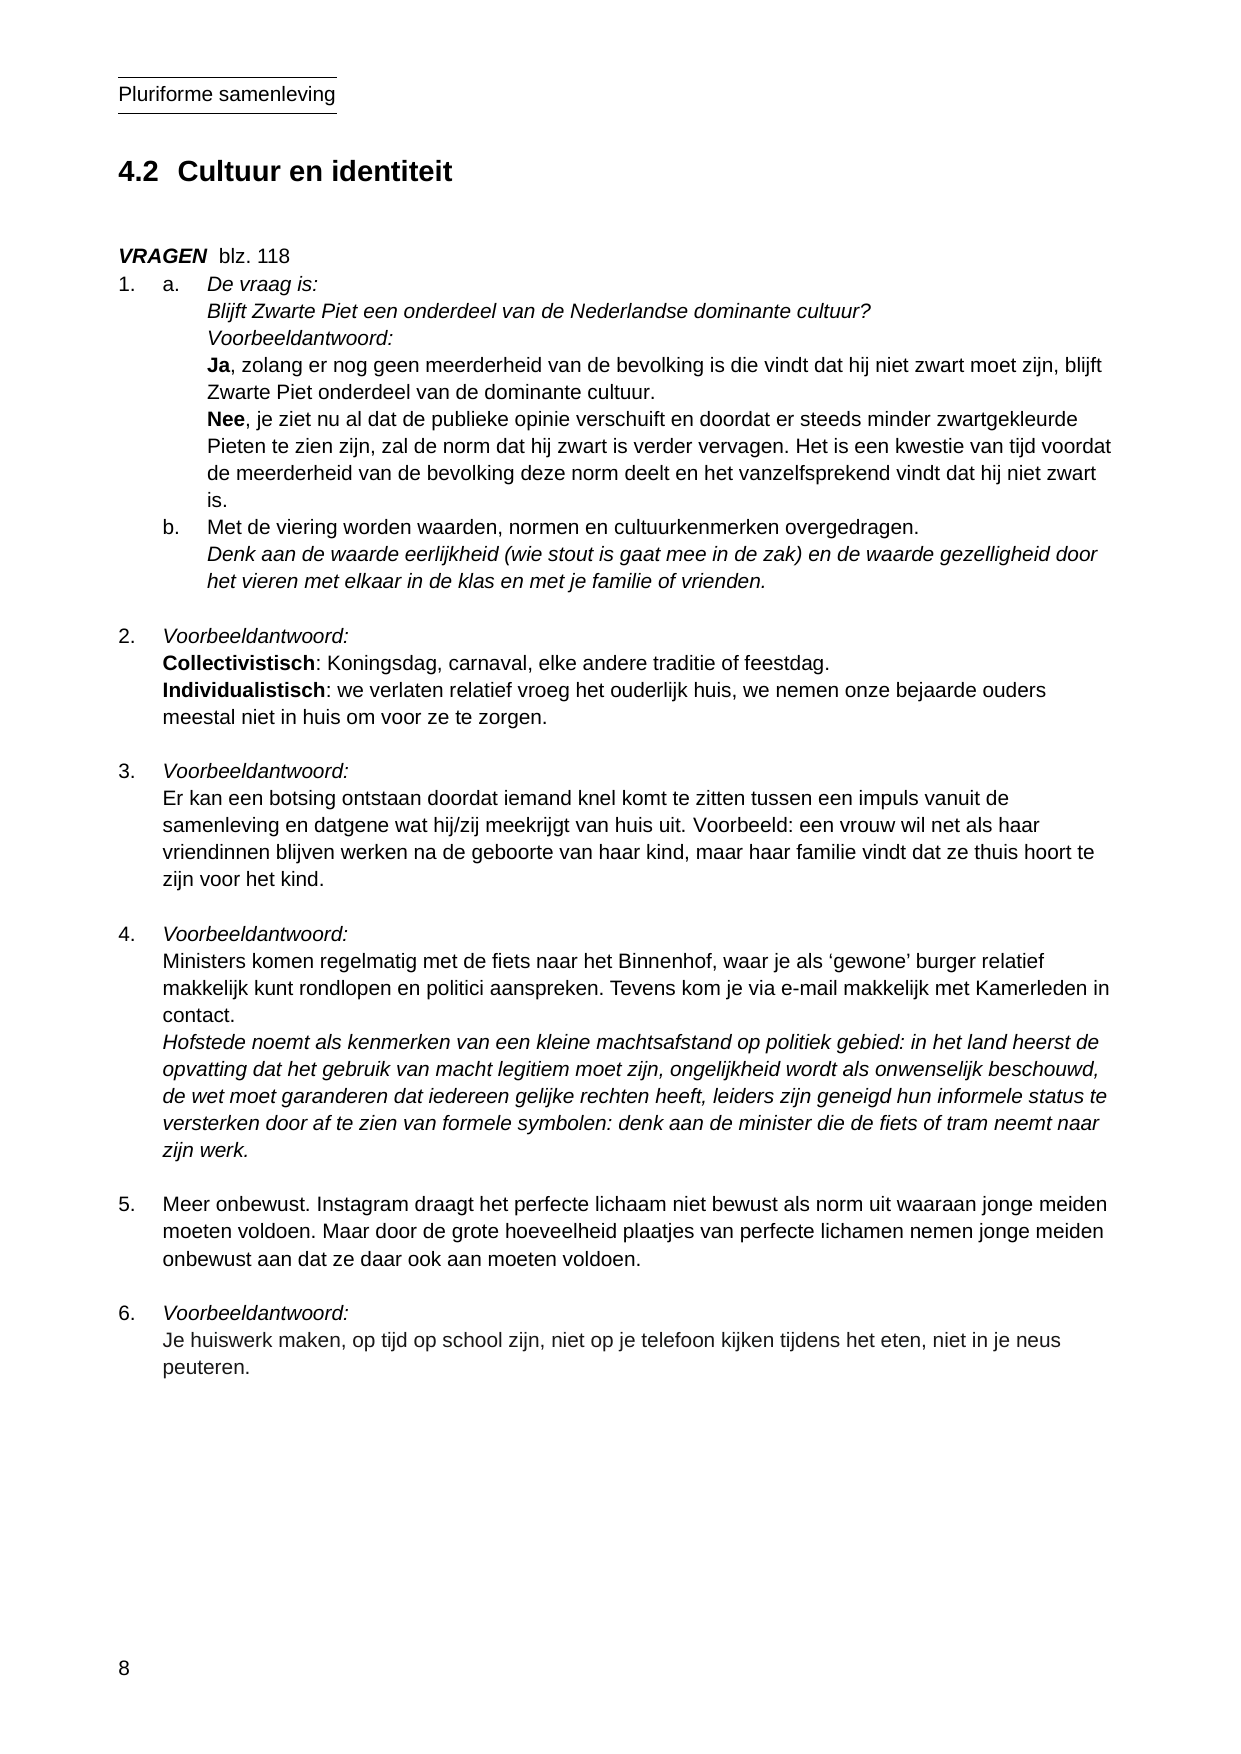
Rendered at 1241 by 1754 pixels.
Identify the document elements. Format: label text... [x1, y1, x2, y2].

text Denk aan de waarde eerlijkheid (wie stout is gaat mee in de zak) en de waarde gezelligheid door het vieren met elkaar in de klas en met je familie of vrienden. [207, 539, 1122, 593]
text b. Met de viering worden waarden, normen en cultuurkenmerken overgedragen. [162, 512, 1122, 539]
text 2. Voorbeeldantwoord: [118, 620, 1122, 647]
text 5. Meer onbewust. Instagram draagt het perfecte lichaam niet bewust als norm uit waaraan jonge meiden moeten voldoen. Maar door de grote hoeveelheid plaatjes van perfecte lichamen nemen jonge meiden onbewust aan dat ze daar ook aan moeten voldoen. [118, 1189, 1122, 1270]
subtitle 4.2 Cultuur en identiteit [118, 153, 1122, 187]
text Individualistisch: we verlaten relatief vroeg het ouderlijk huis, we nemen onze bejaarde ouders meestal niet in huis om voor ze te zorgen. [162, 674, 1122, 729]
text Ja, zolang er nog geen meerderheid van de bevolking is die vindt dat hij niet zwart moet zijn, blijft Zwarte Piet onderdeel van de dominante cultuur. [207, 349, 1122, 404]
text Er kan een botsing ontstaan doordat iemand knel komt te zitten tussen een impuls vanuit de samenleving en datgene wat hij/zij meekrijgt van huis uit. Voorbeeld: een vrouw wil net als haar vriendinnen blijven werken na de geboorte van haar kind, maar haar familie vindt dat ze thuis hoort te zijn voor het kind. [162, 783, 1122, 891]
text 3. Voorbeeldantwoord: [118, 756, 1122, 783]
text Hofstede noemt als kenmerken van een kleine machtsafstand op politiek gebied: in het land heerst de opvatting dat het gebruik van macht legitiem moet zijn, ongelijkheid wordt als onwenselijk beschouwd, de wet moet garanderen dat iedereen gelijke rechten heeft, leiders zijn geneigd hun informele status te versterken door af te zien van formele symbolen: denk aan de minister die de fiets of tram neemt naar zijn werk. [162, 1027, 1122, 1162]
text Collectivistisch: Koningsdag, carnaval, elke andere traditie of feestdag. [162, 647, 1122, 674]
text 4. Voorbeeldantwoord: [118, 918, 1122, 945]
text VRAGEN blz. 118 [118, 241, 1122, 268]
text 6. Voorbeeldantwoord: [118, 1297, 1122, 1324]
text Je huiswerk maken, op tijd op school zijn, niet op je telefoon kijken tijdens het eten, niet in je neus peuteren. [162, 1324, 1122, 1379]
text Blijft Zwarte Piet een onderdeel van de Nederlandse dominante cultuur? [207, 295, 1122, 322]
text Ministers komen regelmatig met de fiets naar het Binnenhof, waar je als ‘gewone’ burger relatief makkelijk kunt rondlopen en politici aanspreken. Tevens kom je via e-mail makkelijk met Kamerleden in contact. [162, 945, 1122, 1027]
text 1. a. De vraag is: [118, 268, 1122, 295]
text Nee, je ziet nu al dat de publieke opinie verschuift en doordat er steeds minder zwartgekleurde Pieten te zien zijn, zal de norm dat hij zwart is verder vervagen. Het is een kwestie van tijd voordat de meerderheid van de bevolking deze norm deelt en het vanzelfsprekend vindt dat hij niet zwart is. [207, 404, 1122, 512]
text Voorbeeldantwoord: [207, 322, 1122, 349]
